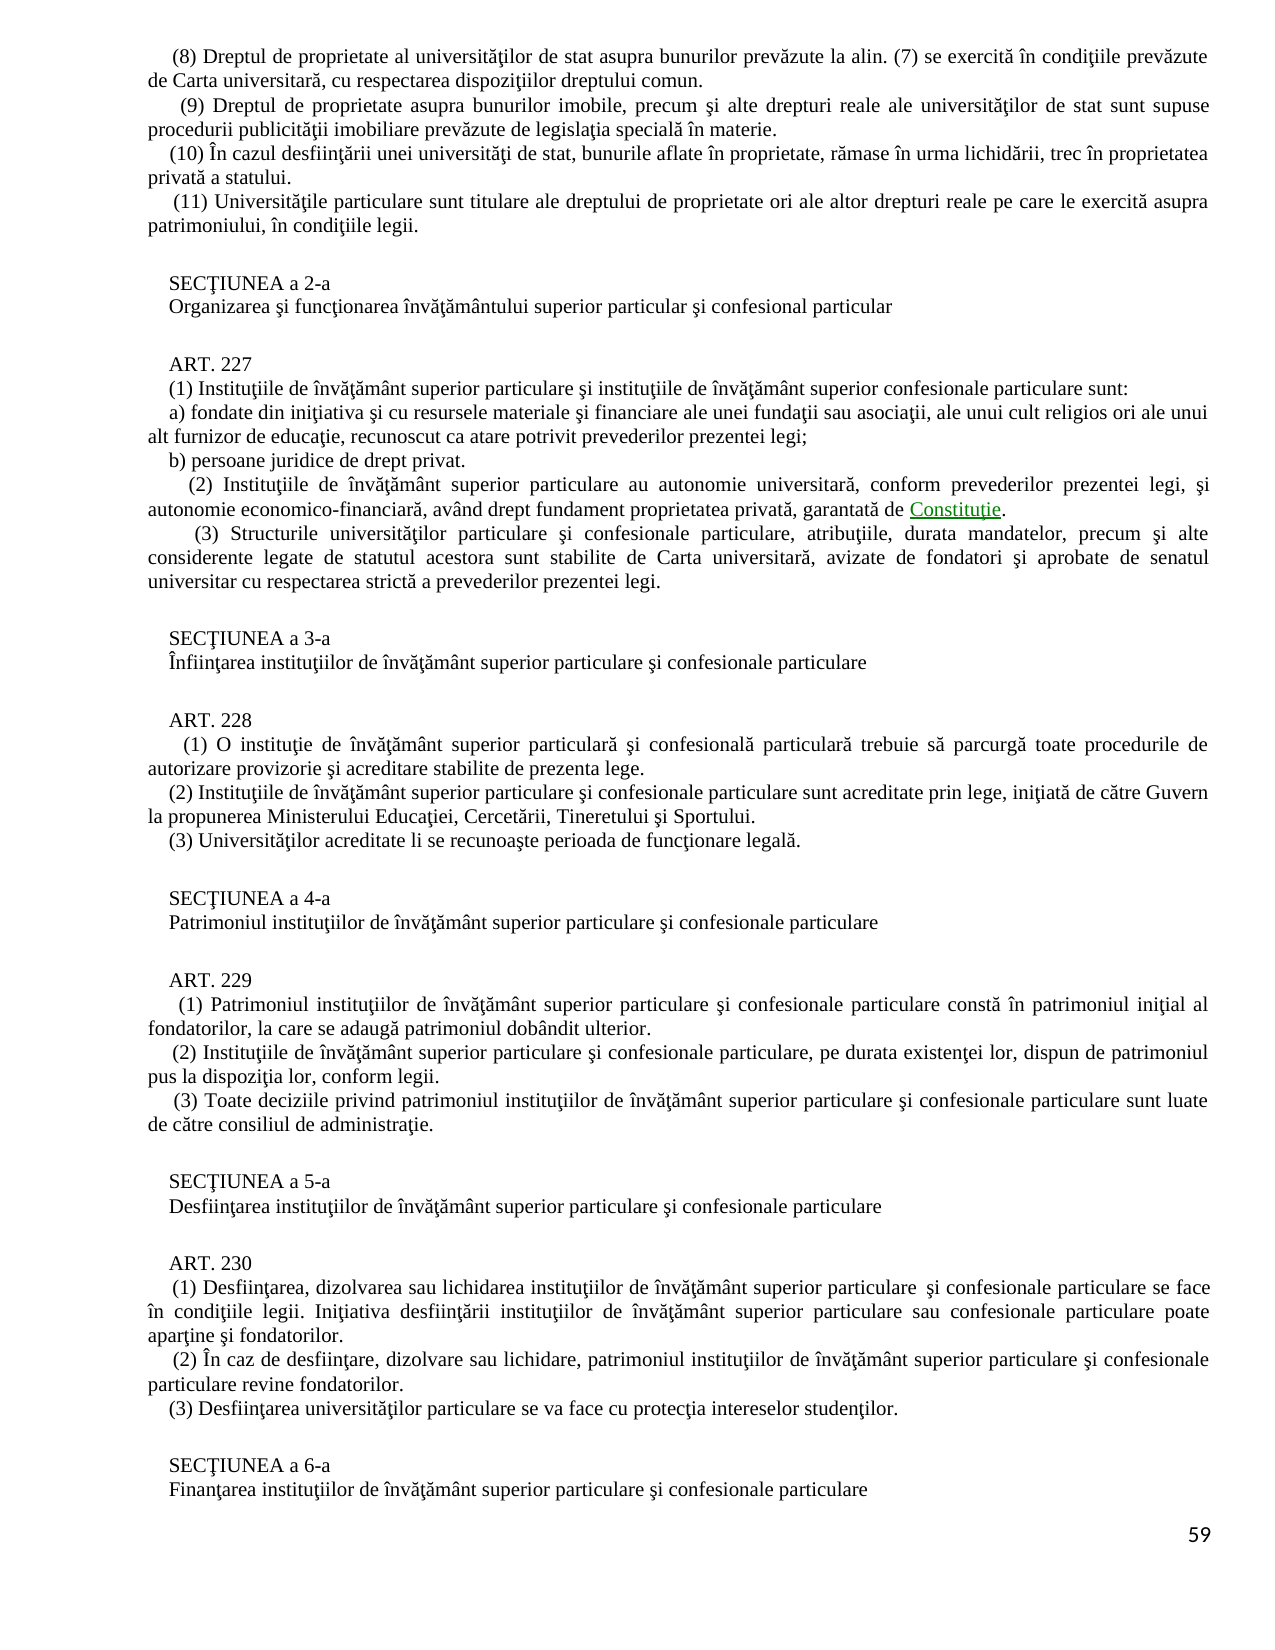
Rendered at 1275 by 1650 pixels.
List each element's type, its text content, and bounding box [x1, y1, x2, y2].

text b) persoane juridice de drept privat. [148, 448, 1211, 472]
text (2) Instituţiile de învăţământ superior particulare au autonomie universitară, conform prevederilor prezentei legi, şi autonomie economico-financiară, având drept fundament proprietatea privată, garantată de Constituţie. [148, 472, 1211, 521]
text (3) Structurile universităţilor particulare şi confesionale particulare, atribuţiile, durata mandatelor, precum şi alte considerente legate de statutul acestora sunt stabilite de Carta universitară, avizate de fondatori şi aprobate de senatul universitar cu respectarea strictă a prevederilor prezentei legi. [148, 521, 1211, 593]
text (2) În caz de desfiinţare, dizolvare sau lichidare, patrimoniul instituţiilor de învăţământ superior particulare şi confesionale particulare revine fondatorilor. [148, 1347, 1211, 1396]
text (3) Desfiinţarea universităţilor particulare se va face cu protecţia intereselor studenţilor. [148, 1396, 1211, 1419]
text SECŢIUNEA a 3-a [148, 626, 1211, 650]
text ART. 230 [148, 1251, 1211, 1275]
text (1) O instituţie de învăţământ superior particulară şi confesională particulară trebuie să parcurgă toate procedurile de autorizare provizorie şi acreditare stabilite de prezenta lege. [148, 732, 1211, 780]
text SECŢIUNEA a 4-a [148, 886, 1211, 910]
text (2) Instituţiile de învăţământ superior particulare şi confesionale particulare, pe durata existenţei lor, dispun de patrimoniul pus la dispoziţia lor, conform legii. [148, 1040, 1211, 1088]
text Organizarea şi funcţionarea învăţământului superior particular şi confesional particular [148, 294, 1211, 318]
text (1) Instituţiile de învăţământ superior particulare şi instituţiile de învăţământ superior confesionale particulare sunt: [148, 376, 1211, 400]
text (8) Dreptul de proprietate al universităţilor de stat asupra bunurilor prevăzute la alin. (7) se exercită în condiţiile prevăzute de Carta universitară, cu respectarea dispoziţiilor dreptului comun. [148, 44, 1211, 92]
text ART. 229 [148, 967, 1211, 992]
text (1) Desfiinţarea, dizolvarea sau lichidarea instituţiilor de învăţământ superior particulare şi confesionale particulare se face în condiţiile legii. Iniţiativa desfiinţării instituţiilor de învăţământ superior particulare sau confesionale particulare poate aparţine şi fondatorilor. [148, 1275, 1211, 1347]
text (1) Patrimoniul instituţiilor de învăţământ superior particulare şi confesionale particulare constă în patrimoniul iniţial al fondatorilor, la care se adaugă patrimoniul dobândit ulterior. [148, 992, 1211, 1040]
text Înfiinţarea instituţiilor de învăţământ superior particulare şi confesionale particulare [148, 650, 1211, 674]
text (9) Dreptul de proprietate asupra bunurilor imobile, precum şi alte drepturi reale ale universităţilor de stat sunt supuse procedurii publicităţii imobiliare prevăzute de legislaţia specială în materie. [148, 92, 1211, 141]
text a) fondate din iniţiativa şi cu resursele materiale şi financiare ale unei fundaţii sau asociaţii, ale unui cult religios ori ale unui alt furnizor de educaţie, recunoscut ca atare potrivit prevederilor prezentei legi; [148, 400, 1211, 448]
text SECŢIUNEA a 5-a [148, 1169, 1211, 1193]
text SECŢIUNEA a 6-a [148, 1453, 1211, 1477]
text (2) Instituţiile de învăţământ superior particulare şi confesionale particulare sunt acreditate prin lege, iniţiată de către Guvern la propunerea Ministerului Educaţiei, Cercetării, Tineretului şi Sportului. [148, 780, 1211, 828]
text Finanţarea instituţiilor de învăţământ superior particulare şi confesionale particulare [148, 1477, 1211, 1501]
text (3) Universităţilor acreditate li se recunoaşte perioada de funcţionare legală. [148, 828, 1211, 852]
text (3) Toate deciziile privind patrimoniul instituţiilor de învăţământ superior particulare şi confesionale particulare sunt luate de către consiliul de administraţie. [148, 1088, 1211, 1136]
text ART. 227 [148, 352, 1211, 376]
text Desfiinţarea instituţiilor de învăţământ superior particulare şi confesionale particulare [148, 1193, 1211, 1218]
text (10) În cazul desfiinţării unei universităţi de stat, bunurile aflate în proprietate, rămase în urma lichidării, trec în proprietatea privată a statului. [148, 141, 1211, 189]
text ART. 228 [148, 708, 1211, 732]
text Patrimoniul instituţiilor de învăţământ superior particulare şi confesionale particulare [148, 910, 1211, 934]
text SECŢIUNEA a 2-a [148, 270, 1211, 294]
text (11) Universităţile particulare sunt titulare ale dreptului de proprietate ori ale altor drepturi reale pe care le exercită asupra patrimoniului, în condiţiile legii. [148, 189, 1211, 237]
